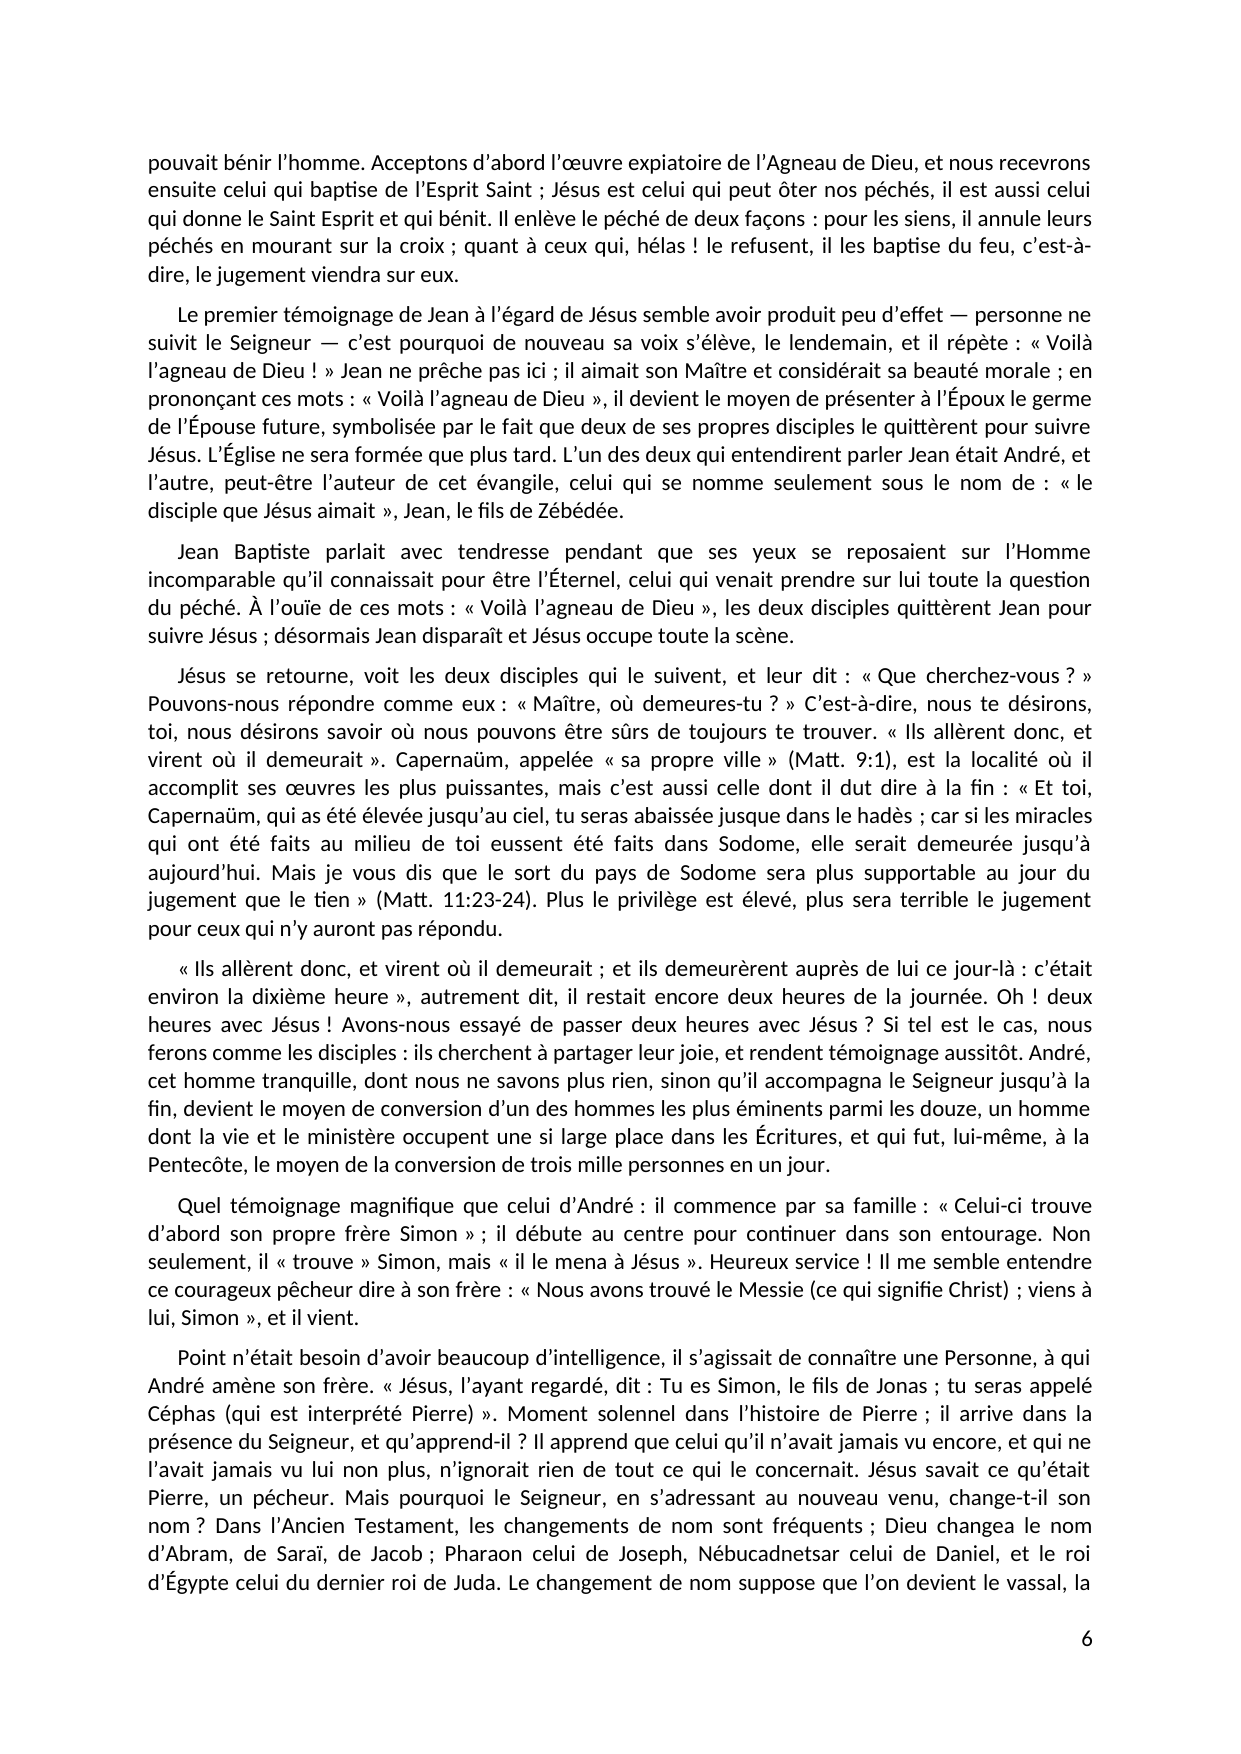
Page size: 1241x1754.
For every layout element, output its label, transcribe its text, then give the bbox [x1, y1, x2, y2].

text « Ils allèrent donc, et virent où il demeurait ; et ils demeurèrent auprès de lui ce jour-là : c’était environ la dixième heure », autrement dit, il restait encore deux heures de la journée. Oh ! deux heures avec Jésus ! Avons-nous essayé de passer deux heures avec Jésus ? Si tel est le cas, nous ferons comme les disciples : ils cherchent à partager leur joie, et rendent témoignage aussitôt. André, cet homme tranquille, dont nous ne savons plus rien, sinon qu’il accompagna le Seigneur jusqu’à la fin, devient le moyen de conversion d’un des hommes les plus éminents parmi les douze, un homme dont la vie et le ministère occupent une si large place dans les Écritures, et qui fut, lui-même, à la Pentecôte, le moyen de la conversion de trois mille personnes en un jour. [148, 954, 1093, 1178]
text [148, 1343, 1093, 1596]
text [148, 148, 1093, 288]
text Quel témoignage magnifique que celui d’André : il commence par sa famille : « Celui-ci trouve d’abord son propre frère Simon » ; il débute au centre pour continuer dans son entourage. Non seulement, il « trouve » Simon, mais « il le mena à Jésus ». Heureux service ! Il me semble entendre ce courageux pêcheur dire à son frère : « Nous avons trouvé le Messie (ce qui signifie Christ) ; viens à lui, Simon », et il vient. [148, 1191, 1093, 1331]
text Jésus se retourne, voit les deux disciples qui le suivent, et leur dit : « Que cherchez-vous ? » Pouvons-nous répondre comme eux : « Maître, où demeures-tu ? » C’est-à-dire, nous te désirons, toi, nous désirons savoir où nous pouvons être sûrs de toujours te trouver. « Ils allèrent donc, et virent où il demeurait ». Capernaüm, appelée « sa propre ville » (Matt. 9:1), est la localité où il accomplit ses œuvres les plus puissantes, mais c’est aussi celle dont il dut dire à la fin : « Et toi, Capernaüm, qui as été élevée jusqu’au ciel, tu seras abaissée jusque dans le hadès ; car si les miracles qui ont été faits au milieu de toi eussent été faits dans Sodome, elle serait demeurée jusqu’à aujourd’hui. Mais je vous dis que le sort du pays de Sodome sera plus supportable au jour du jugement que le tien » (Matt. 11:23-24). Plus le privilège est élevé, plus sera terrible le jugement pour ceux qui n’y auront pas répondu. [148, 661, 1093, 942]
text Jean Baptiste parlait avec tendresse pendant que ses yeux se reposaient sur l’Homme incomparable qu’il connaissait pour être l’Éternel, celui qui venait prendre sur lui toute la question du péché. À l’ouïe de ces mots : « Voilà l’agneau de Dieu », les deux disciples quittèrent Jean pour suivre Jésus ; désormais Jean disparaît et Jésus occupe toute la scène. [148, 537, 1093, 649]
text Le premier témoignage de Jean à l’égard de Jésus semble avoir produit peu d’effet — personne ne suivit le Seigneur — c’est pourquoi de nouveau sa voix s’élève, le lendemain, et il répète : « Voilà l’agneau de Dieu ! » Jean ne prêche pas ici ; il aimait son Maître et considérait sa beauté morale ; en prononçant ces mots : « Voilà l’agneau de Dieu », il devient le moyen de présenter à l’Époux le germe de l’Épouse future, symbolisée par le fait que deux de ses propres disciples le quittèrent pour suivre Jésus. L’Église ne sera formée que plus tard. L’un des deux qui entendirent parler Jean était André, et l’autre, peut-être l’auteur de cet évangile, celui qui se nomme seulement sous le nom de : « le disciple que Jésus aimait », Jean, le fils de Zébédée. [148, 300, 1093, 524]
